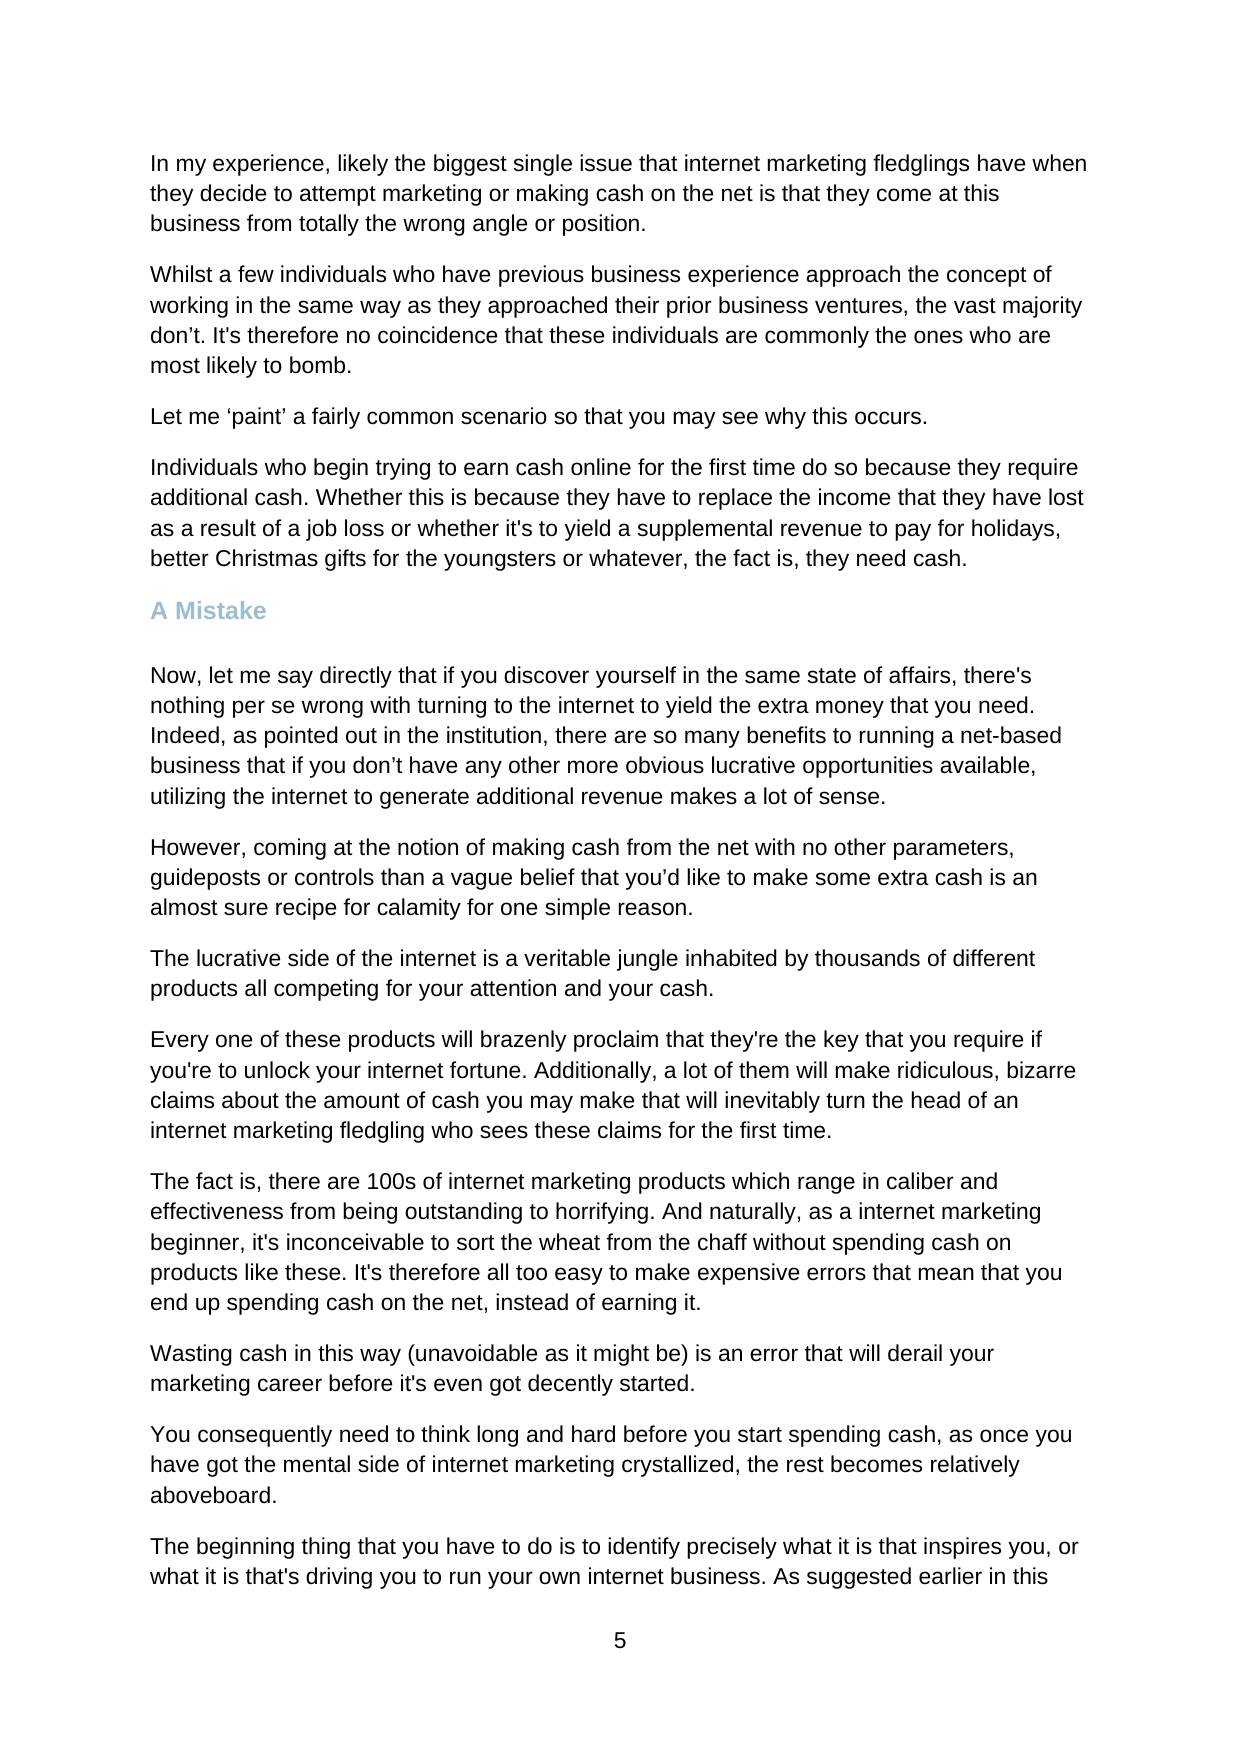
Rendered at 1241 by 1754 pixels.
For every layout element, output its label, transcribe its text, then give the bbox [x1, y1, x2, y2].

text Individuals who begin trying to earn cash online for the first time do so because they require additional cash. Whether this is because they have to replace the income that they have lost as a result of a job loss or whether it's to yield a supplemental revenue to pay for holidays, better Christmas gifts for the youngsters or whatever, the fact is, they need cash. [150, 454, 1090, 571]
text Let me ‘paint’ a fairly common scenario so that you may see why this occurs. [150, 403, 1090, 429]
text The lucrative side of the internet is a veritable jungle inhabited by thousands of different products all competing for your attention and your cash. [150, 945, 1090, 1002]
text You consequently need to think long and hard before you start spending cash, as once you have got the mental side of internet marketing crystallized, the rest becomes relatively aboveboard. [150, 1421, 1090, 1508]
text In my experience, likely the biggest single issue that internet marketing fledglings have when they decide to attempt marketing or making cash on the net is that they come at this business from totally the wrong angle or position. [150, 150, 1090, 237]
text Every one of these products will brazenly proclaim that they're the key that you require if you're to unlock your internet fortune. Additionally, a lot of them will make ridiculous, bizarre claims about the amount of cash you may make that will inevitably turn the head of an internet marketing fledgling who sees these claims for the first time. [150, 1026, 1090, 1143]
subtitle A Mistake [150, 596, 1090, 658]
text The fact is, there are 100s of internet marketing products which range in caliber and effectiveness from being outstanding to horrifying. And naturally, as a internet marketing beginner, it's inconceivable to sort the wheat from the chaff without spending cash on products like these. It's therefore all too easy to make expensive errors that mean that you end up spending cash on the net, instead of earning it. [150, 1168, 1090, 1315]
text Wasting cash in this way (unavoidable as it might be) is an error that will derail your marketing career before it's even got decently started. [150, 1340, 1090, 1397]
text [150, 1533, 1090, 1589]
text However, coming at the notion of making cash from the net with no other parameters, guideposts or controls than a vague belief that you’d like to make some extra cash is an almost sure recipe for calamity for one simple reason. [150, 834, 1090, 921]
text Now, let me say directly that if you discover yourself in the same state of affairs, there's nothing per se wrong with turning to the internet to yield the extra money that you need. Indeed, as pointed out in the institution, there are so many benefits to running a net-based business that if you don’t have any other more obvious lucrative opportunities available, utilizing the internet to generate additional revenue makes a lot of sense. [150, 662, 1090, 809]
text Whilst a few individuals who have previous business experience approach the concept of working in the same way as they approached their prior business ventures, the vast majority don’t. It's therefore no coincidence that these individuals are commonly the ones who are most likely to bomb. [150, 261, 1090, 378]
